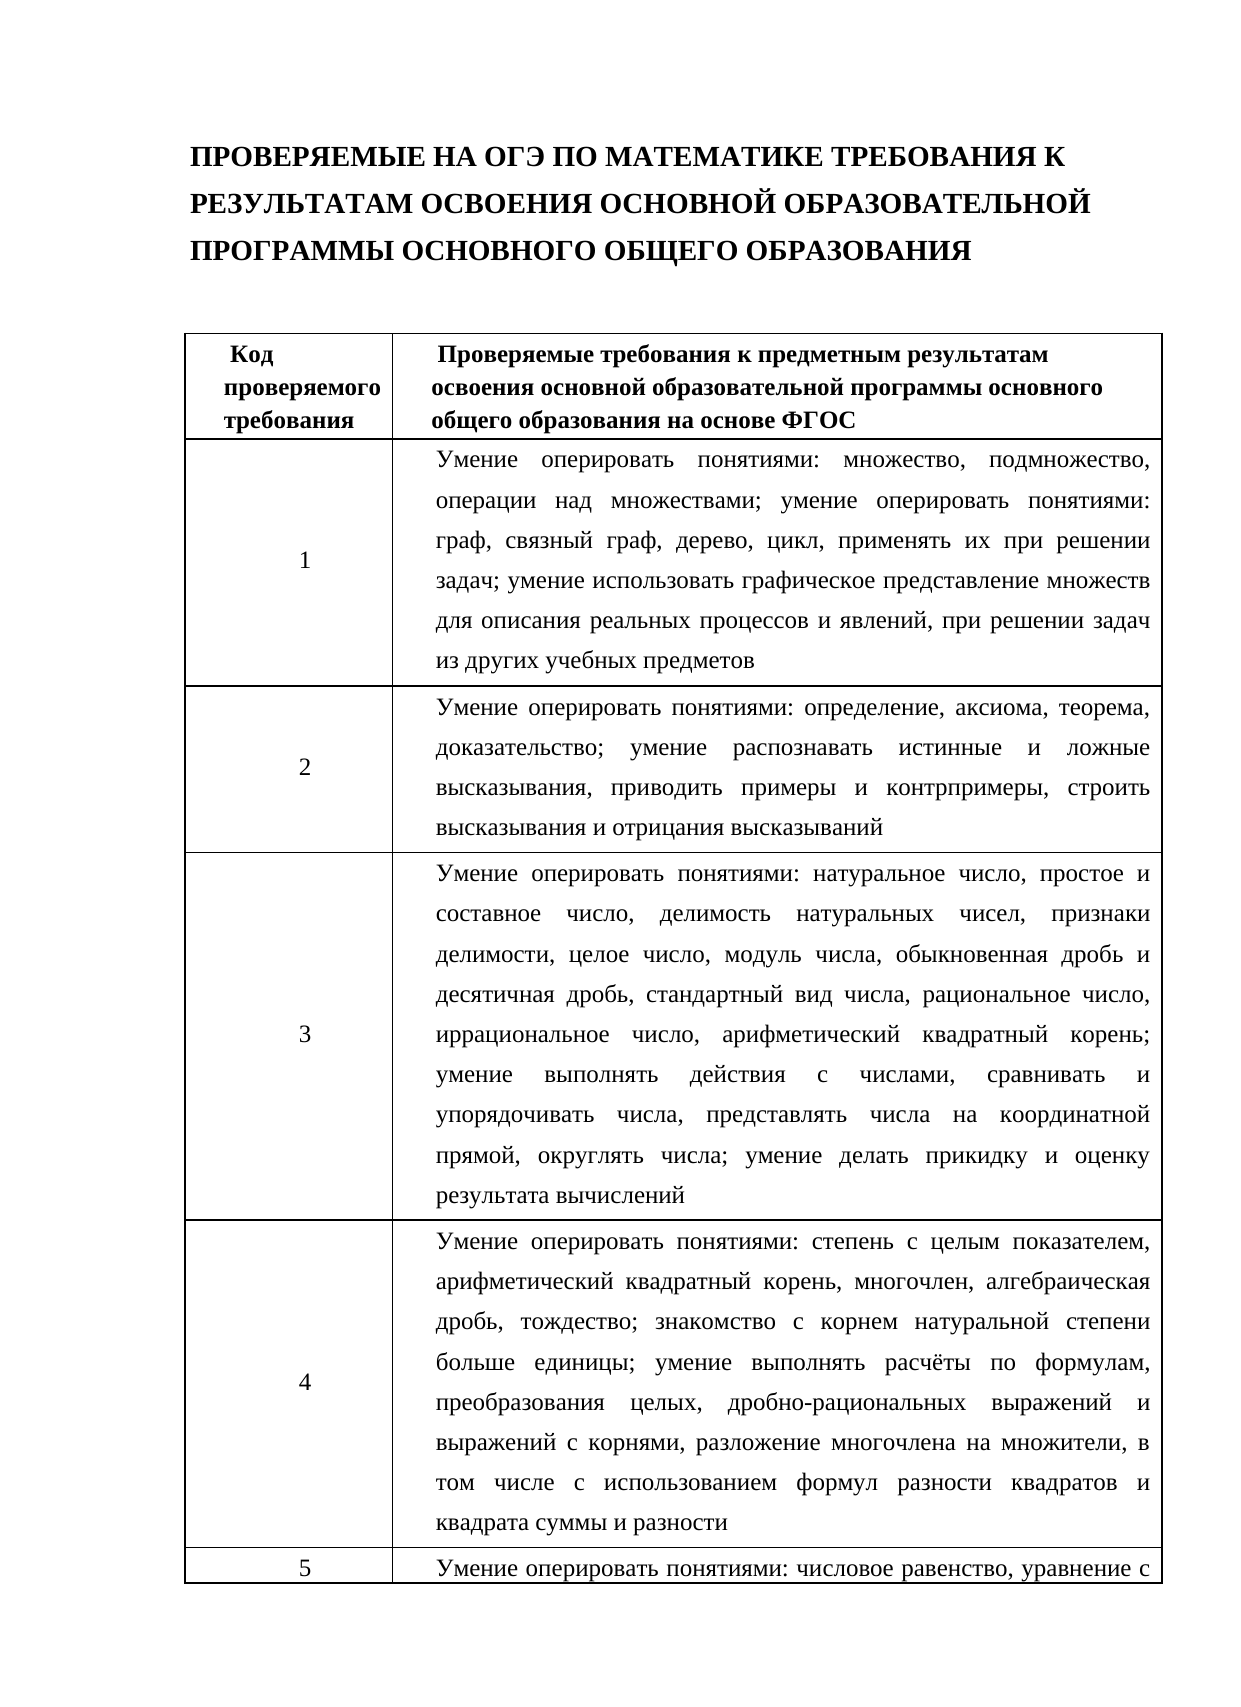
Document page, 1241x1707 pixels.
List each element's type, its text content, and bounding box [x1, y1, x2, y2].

table_header Проверяемые требования к предметным результатам освоения основной образовательной программы основного общего образования на основе ФГОС [393, 334, 1161, 438]
table_cell 5 [186, 1548, 392, 1582]
text ПРОВЕРЯЕМЫЕ НА ОГЭ ПО МАТЕМАТИКЕ ТРЕБОВАНИЯ К РЕЗУЛЬТАТАМ ОСВОЕНИЯ ОСНОВНОЙ ОБРАЗОВАТЕЛЬНОЙ ПРОГРАММЫ ОСНОВНОГО ОБЩЕГО ОБРАЗОВАНИЯ [190, 139, 1152, 266]
table_cell Умение оперировать понятиями: определение, аксиома, теорема, доказательство; умение распознавать истинные и ложные высказывания, приводить примеры и контрпримеры, строить высказывания и отрицания высказываний [393, 687, 1161, 852]
table_cell 2 [186, 687, 392, 852]
table_cell Умение оперировать понятиями: степень с целым показателем, арифметический квадратный корень, многочлен, алгебраическая дробь, тождество; знакомство с корнем натуральной степени больше единицы; умение выполнять расчёты по формулам, преобразования целых, дробно-рациональных выражений и выражений с корнями, разложение многочлена на множители, в том числе с использованием формул разности квадратов и квадрата суммы и разности [393, 1221, 1161, 1547]
table_cell 1 [186, 440, 392, 685]
table_cell 4 [186, 1221, 392, 1547]
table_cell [393, 1548, 1161, 1582]
table_cell Умение оперировать понятиями: натуральное число, простое и составное число, делимость натуральных чисел, признаки делимости, целое число, модуль числа, обыкновенная дробь и десятичная дробь, стандартный вид числа, рациональное число, иррациональное число, арифметический квадратный корень; умение выполнять действия с числами, сравнивать и упорядочивать числа, представлять числа на координатной прямой, округлять числа; умение делать прикидку и оценку результата вычислений [393, 853, 1161, 1219]
table_cell Умение оперировать понятиями: множество, подмножество, операции над множествами; умение оперировать понятиями: граф, связный граф, дерево, цикл, применять их при решении задач; умение использовать графическое представление множеств для описания реальных процессов и явлений, при решении задач из других учебных предметов [393, 440, 1161, 685]
table_header Код проверяемого требования [186, 334, 392, 438]
table_cell 3 [186, 853, 392, 1219]
